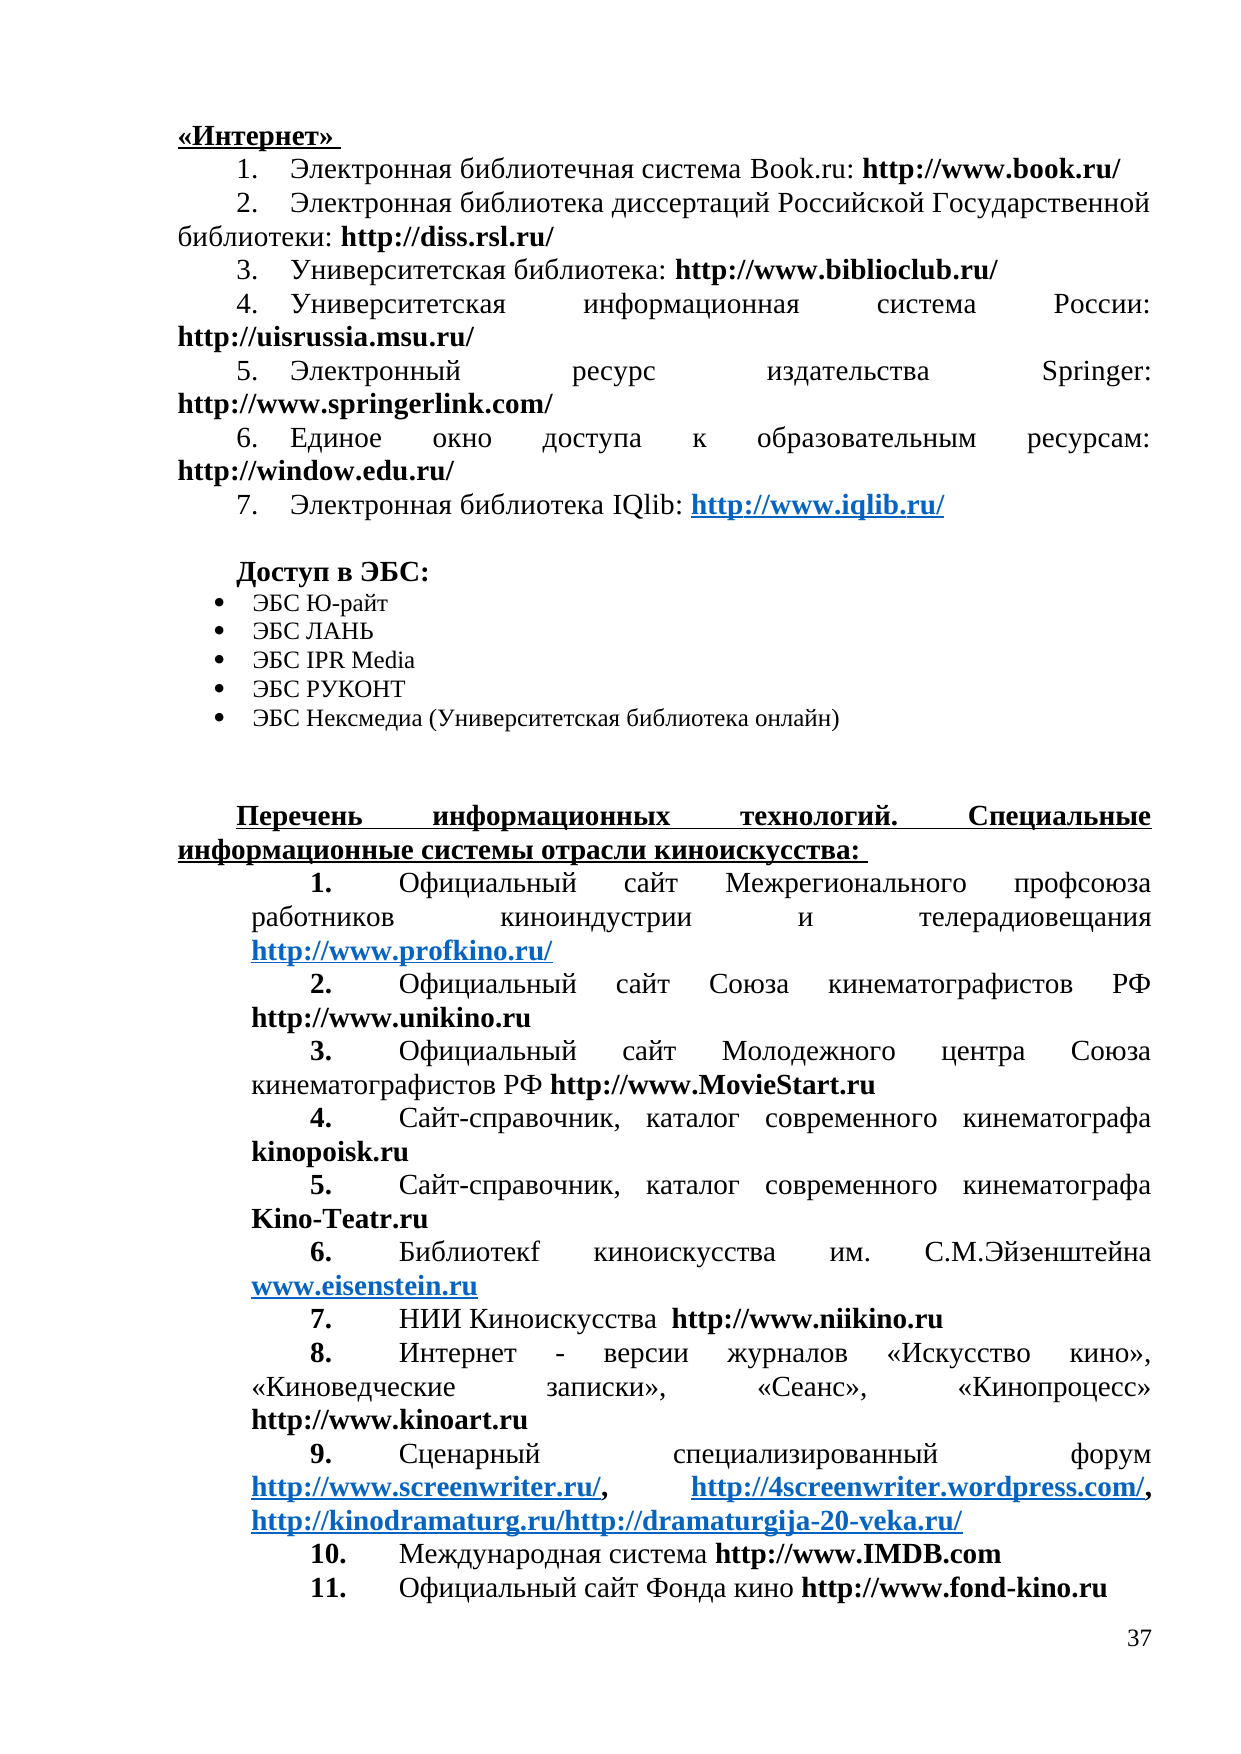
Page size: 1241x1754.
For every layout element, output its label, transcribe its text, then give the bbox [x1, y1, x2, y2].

list Университетская информационная система России: http://uisrussia.msu.ru/ [177, 286, 1152, 353]
list ЭБС ЛАНЬ [215, 616, 1152, 645]
list ЭБС Ю-райт [215, 588, 1152, 616]
list Сайт-справочник, каталог современного кинематографа kinopoisk.ru [251, 1100, 1152, 1167]
text Перечень информационных технологий. Специальные информационные системы отрасли киноискусства: [177, 798, 1152, 866]
list Официальный сайт Межрегионального профсоюза работников киноиндустрии и телерадиовещания http://www.profkino.ru/ [251, 866, 1152, 966]
list ЭБС Нексмедиа (Университетская библиотека онлайн) [215, 703, 1152, 731]
list Официальный сайт Союза кинематографистов РФ http://www.unikino.ru [251, 966, 1152, 1033]
list Интернет - версии журналов «Искусство кино», «Киноведческие записки», «Сеанс», «Кинопроцесс» http://www.kinoart.ru [251, 1335, 1152, 1436]
list ЭБС РУКОНТ [215, 674, 1152, 703]
list Электронная библиотечная система Book.ru: http://www.book.ru/ [177, 152, 1152, 185]
list Международная система http://www.IMDB.com [251, 1536, 1152, 1570]
list Электронный ресурс издательства Springer: http://www.springerlink.com/ [177, 353, 1152, 420]
list ЭБС IPR Media [215, 645, 1152, 674]
list Электронная библиотека IQlib: http://www.iqlib.ru/ [177, 487, 1152, 521]
list Университетская библиотека: http://www.biblioclub.ru/ [177, 252, 1152, 286]
list Единое окно доступа к образовательным ресурсам: http://window.edu.ru/ [177, 420, 1152, 487]
list Библиотекf киноискусства им. С.М.Эйзенштейна www.eisenstein.ru [251, 1234, 1152, 1302]
list НИИ Киноискусства http://www.niikino.ru [251, 1302, 1152, 1335]
text Доступ в ЭБС: [177, 554, 1152, 588]
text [177, 118, 1152, 152]
list Официальный сайт Фонда кино http://www.fond-kino.ru [251, 1570, 1152, 1603]
list Сценарный специализированный форум http://www.screenwriter.ru/, http://4screenwriter.wordpress.com/, http://kinodramaturg.ru/http://dramaturgija-20-veka.ru/ [251, 1436, 1152, 1536]
list Сайт-справочник, каталог современного кинематографа Kino-Teatr.ru [251, 1167, 1152, 1234]
list Официальный сайт Молодежного центра Союза кинематографистов РФ http://www.MovieStart.ru [251, 1033, 1152, 1100]
list Электронная библиотека диссертаций Российской Государственной библиотеки: http://diss.rsl.ru/ [177, 185, 1152, 252]
